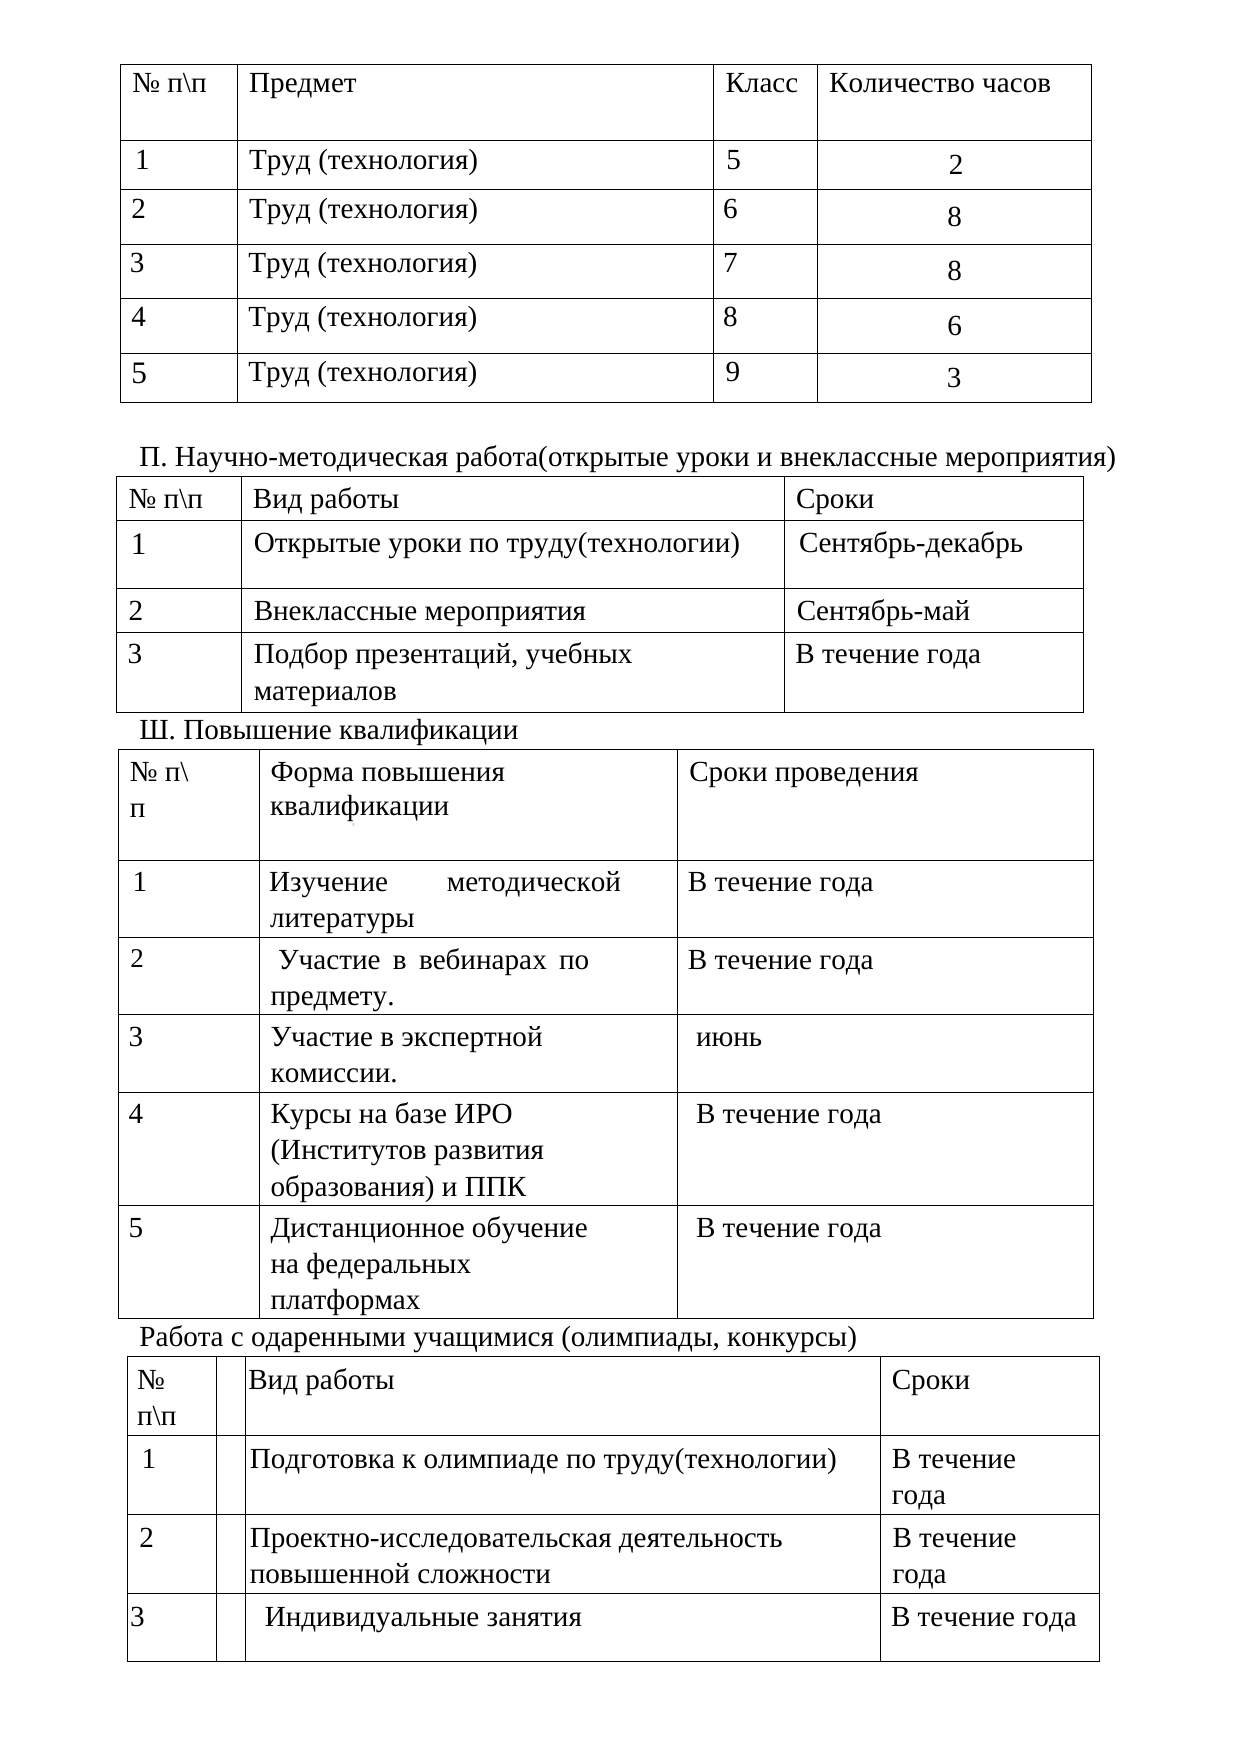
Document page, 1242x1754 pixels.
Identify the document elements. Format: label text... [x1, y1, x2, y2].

table_cell В течение года [881, 1436, 1099, 1514]
table_cell Сентябрь-декабрь [785, 521, 1083, 588]
table_cell 3 [121, 245, 237, 298]
table_header Вид работы [246, 1357, 880, 1434]
table_cell Труд (технология) [238, 354, 713, 402]
table_cell [217, 1515, 245, 1593]
table_cell 3 [117, 633, 241, 711]
table_cell Участие в вебинарах по предмету. [260, 938, 677, 1014]
table_cell 4 [119, 1093, 259, 1205]
text Ш. Повышение квалификации [139, 712, 1170, 746]
table_cell В течение года [678, 1093, 1093, 1205]
table_cell 2 [121, 190, 237, 244]
table_header [217, 1357, 245, 1434]
table_header Класс [714, 65, 817, 140]
table_cell Проектно-исследовательская деятельность повышенной сложности [246, 1515, 880, 1593]
table_cell 8 [818, 245, 1091, 298]
table_header № п\п [117, 477, 241, 520]
table_cell 3 [818, 354, 1091, 402]
table_cell 8 [818, 190, 1091, 244]
table_cell 5 [121, 354, 237, 402]
table_cell Подбор презентаций, учебных материалов [242, 633, 784, 711]
table_cell Труд (технология) [238, 299, 713, 352]
table_cell 1 [119, 861, 259, 937]
table_cell 3 [128, 1594, 216, 1661]
table_cell Труд (технология) [238, 190, 713, 244]
table_cell 1 [128, 1436, 216, 1514]
table_cell 5 [714, 141, 817, 189]
table_cell Курсы на базе ИРО (Институтов развития образования) и ППК [260, 1093, 677, 1205]
table_header Сроки [881, 1357, 1099, 1434]
table_cell 1 [117, 521, 241, 588]
table_header № п\п [121, 65, 237, 140]
table_cell 8 [714, 299, 817, 352]
table_cell В течение года [881, 1594, 1099, 1661]
table_cell Сентябрь-май [785, 589, 1083, 632]
table_cell 2 [117, 589, 241, 632]
table_cell Труд (технология) [238, 245, 713, 298]
table_cell Подготовка к олимпиаде по труду(технологии) [246, 1436, 880, 1514]
table_cell Труд (технология) [238, 141, 713, 189]
table_cell [217, 1436, 245, 1514]
table_header № п\п [128, 1357, 216, 1434]
table_cell В течение года [678, 938, 1093, 1014]
table_cell Дистанционное обучение на федеральных платформах [260, 1206, 677, 1318]
table_cell Индивидуальные занятия [246, 1594, 880, 1661]
table_cell 7 [714, 245, 817, 298]
table_cell [217, 1594, 245, 1661]
table_cell 2 [119, 938, 259, 1014]
text П. Научно-методическая работа(открытые уроки и внеклассные мероприятия) [139, 439, 1170, 473]
table_cell Изучение методической литературы [260, 861, 677, 937]
table_cell В течение года [678, 861, 1093, 937]
table_cell В течение года [785, 633, 1083, 711]
table_cell 2 [128, 1515, 216, 1593]
table_cell 5 [119, 1206, 259, 1318]
table_cell В течение года [881, 1515, 1099, 1593]
table_cell 2 [818, 141, 1091, 189]
text Работа с одаренными учащимися (олимпиады, конкурсы) [139, 1319, 1170, 1352]
table_cell июнь [678, 1015, 1093, 1091]
table_header № п\п [119, 750, 259, 859]
table_header Сроки [785, 477, 1083, 520]
table_cell 1 [121, 141, 237, 189]
table_cell 6 [818, 299, 1091, 352]
table_cell Открытые уроки по труду(технологии) [242, 521, 784, 588]
table_cell 9 [714, 354, 817, 402]
table_cell 6 [714, 190, 817, 244]
table_header Форма повышения квалификации [260, 750, 677, 859]
table_header Вид работы [242, 477, 784, 520]
table_cell 4 [121, 299, 237, 352]
table_cell В течение года [678, 1206, 1093, 1318]
table_cell Участие в экспертной комиссии. [260, 1015, 677, 1091]
table_header Количество часов [818, 65, 1091, 140]
table_header Предмет [238, 65, 713, 140]
table_cell 3 [119, 1015, 259, 1091]
table_cell Внеклассные мероприятия [242, 589, 784, 632]
table_header Сроки проведения [678, 750, 1093, 859]
